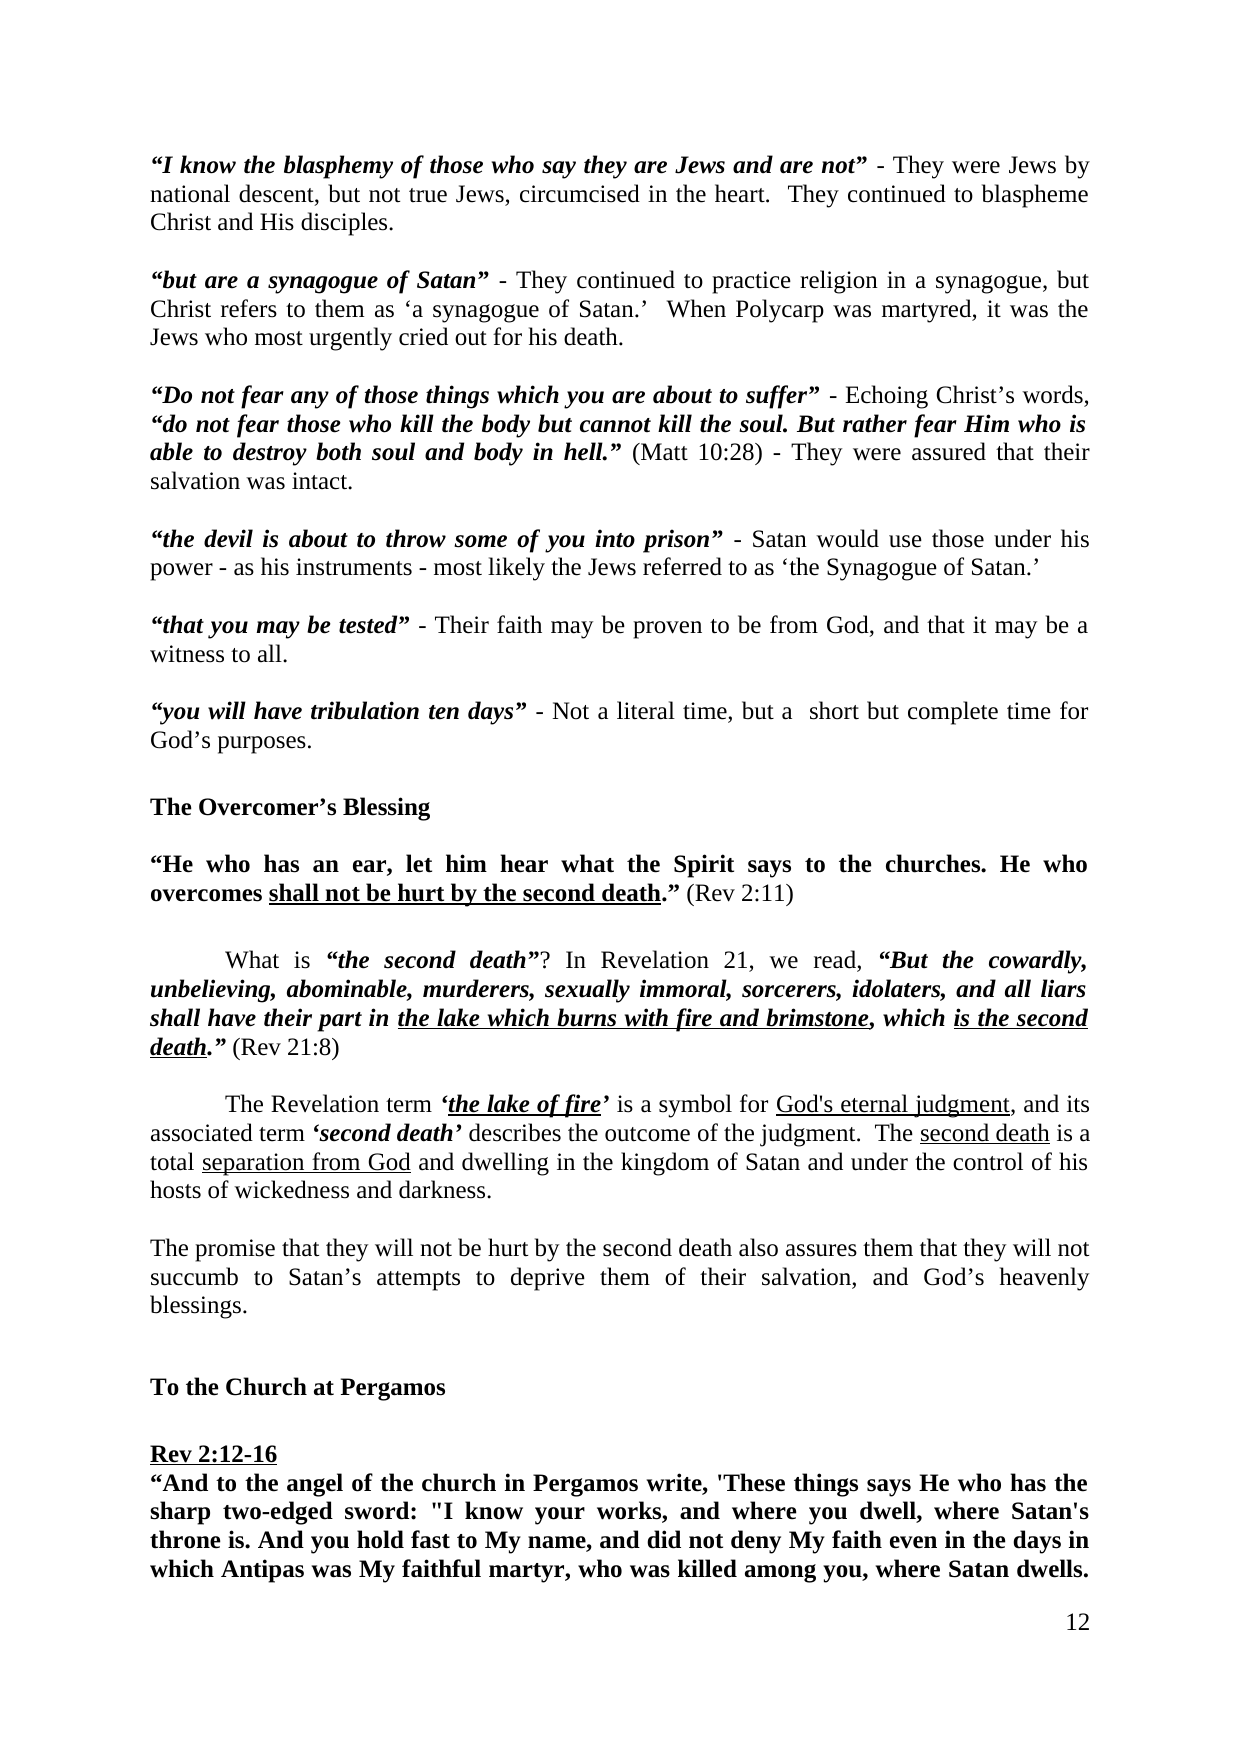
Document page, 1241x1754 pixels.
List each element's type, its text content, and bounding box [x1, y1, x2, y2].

text To the Church at Pergamos [150, 1372, 1090, 1401]
text “the devil is about to throw some of you into prison” - Satan would use those under his power - as his instruments - most likely the Jews referred to as ‘the Synagogue of Satan.’ [150, 524, 1090, 581]
text “He who has an ear, let him hear what the Spirit says to the churches. He who overcomes shall not be hurt by the second death.” (Rev 2:11) [150, 849, 1090, 907]
text “that you may be tested” - Their faith may be proven to be from God, and that it may be a witness to all. [150, 610, 1090, 667]
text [150, 1468, 1090, 1583]
text “Do not fear any of those things which you are about to suffer” - Echoing Christ’s words, “do not fear those who kill the body but cannot kill the soul. But rather fear Him who is able to destroy both soul and body in hell.” (Matt 10:28) - They were assured that their salvation was intact. [150, 380, 1090, 495]
text Rev 2:12-16 [150, 1439, 1090, 1468]
text “but are a synagogue of Satan” - They continued to practice religion in a synagogue, but Christ refers to them as ‘a synagogue of Satan.’ When Polycarp was martyred, it was the Jews who most urgently cried out for his death. [150, 265, 1090, 351]
text “I know the blasphemy of those who say they are Jews and are not” - They were Jews by national descent, but not true Jews, circumcised in the heart. They continued to blaspheme Christ and His disciples. [150, 150, 1090, 236]
text The promise that they will not be hurt by the second death also assures them that they will not succumb to Satan’s attempts to deprive them of their salvation, and God’s heavenly blessings. [150, 1233, 1090, 1319]
text What is “the second death”? In Revelation 21, we read, “But the cowardly, unbelieving, abominable, murderers, sexually immoral, sorcerers, idolaters, and all liars shall have their part in the lake which burns with fire and brimstone, which is the second death.” (Rev 21:8) [150, 945, 1090, 1060]
text The Revelation term ‘the lake of fire’ is a symbol for God's eternal judgment, and its associated term ‘second death’ describes the outcome of the judgment. The second death is a total separation from God and dwelling in the kingdom of Satan and under the control of his hosts of wickedness and darkness. [150, 1089, 1090, 1204]
text The Overcomer’s Blessing [150, 792, 1090, 821]
text “you will have tribulation ten days” - Not a literal time, but a short but complete time for God’s purposes. [150, 696, 1090, 754]
